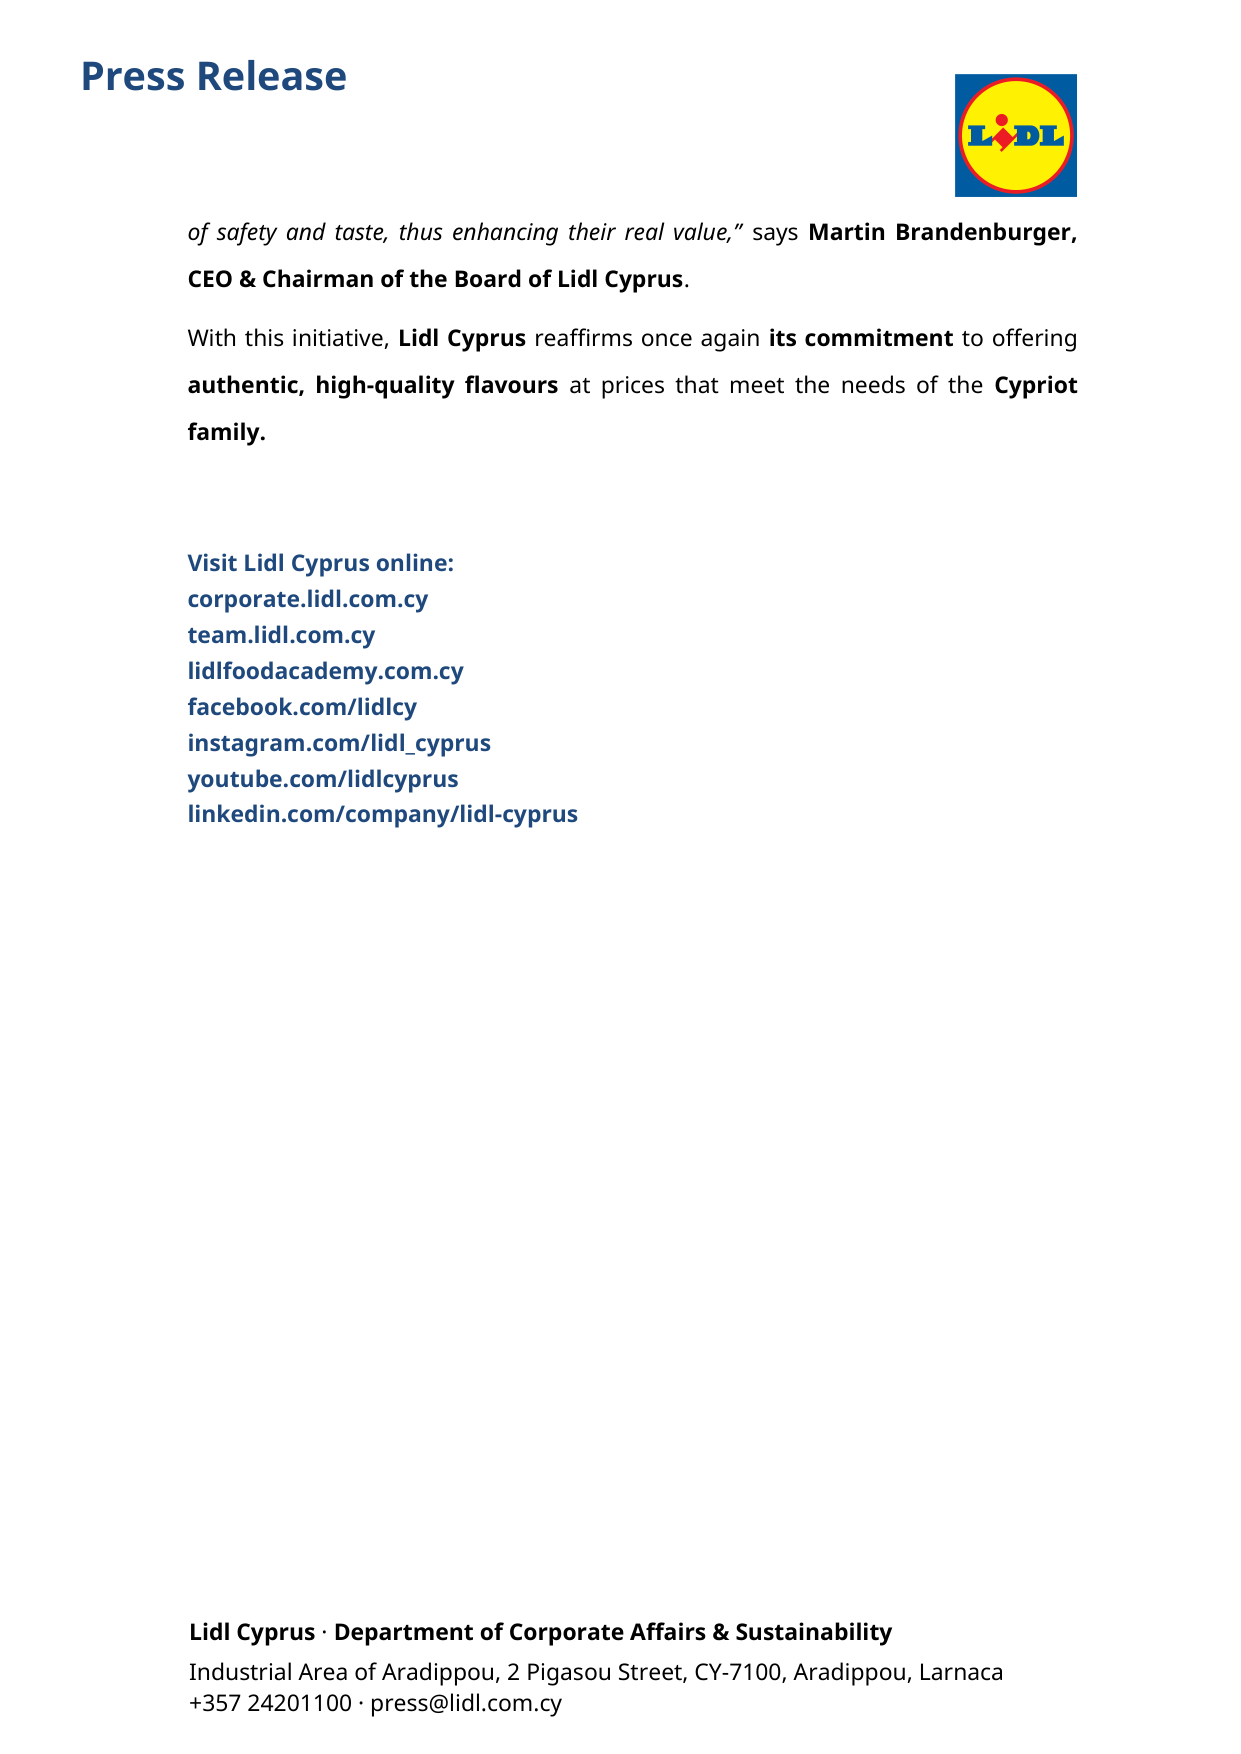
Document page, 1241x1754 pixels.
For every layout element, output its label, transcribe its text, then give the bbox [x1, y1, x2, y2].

text Visit Lidl Cyprus online: [187, 547, 1078, 578]
text facebook.com/lidlcy [187, 691, 1078, 722]
text youtube.com/lidlcyprus [187, 762, 1078, 794]
text lidlfoodacademy.com.cy [187, 655, 1078, 686]
text With this initiative, Lidl Cyprus reaffirms once again its commitment to offering authentic, high-quality flavours at prices that meet the needs of the Cypriot family. [187, 322, 1078, 447]
picture [954, 73, 1078, 198]
text linkedin.com/company/lidl-cyprus [187, 798, 1078, 830]
text instagram.com/lidl_cyprus [187, 727, 1078, 758]
text team.lidl.com.cy [187, 619, 1078, 650]
text corporate.lidl.com.cy [187, 583, 1078, 614]
